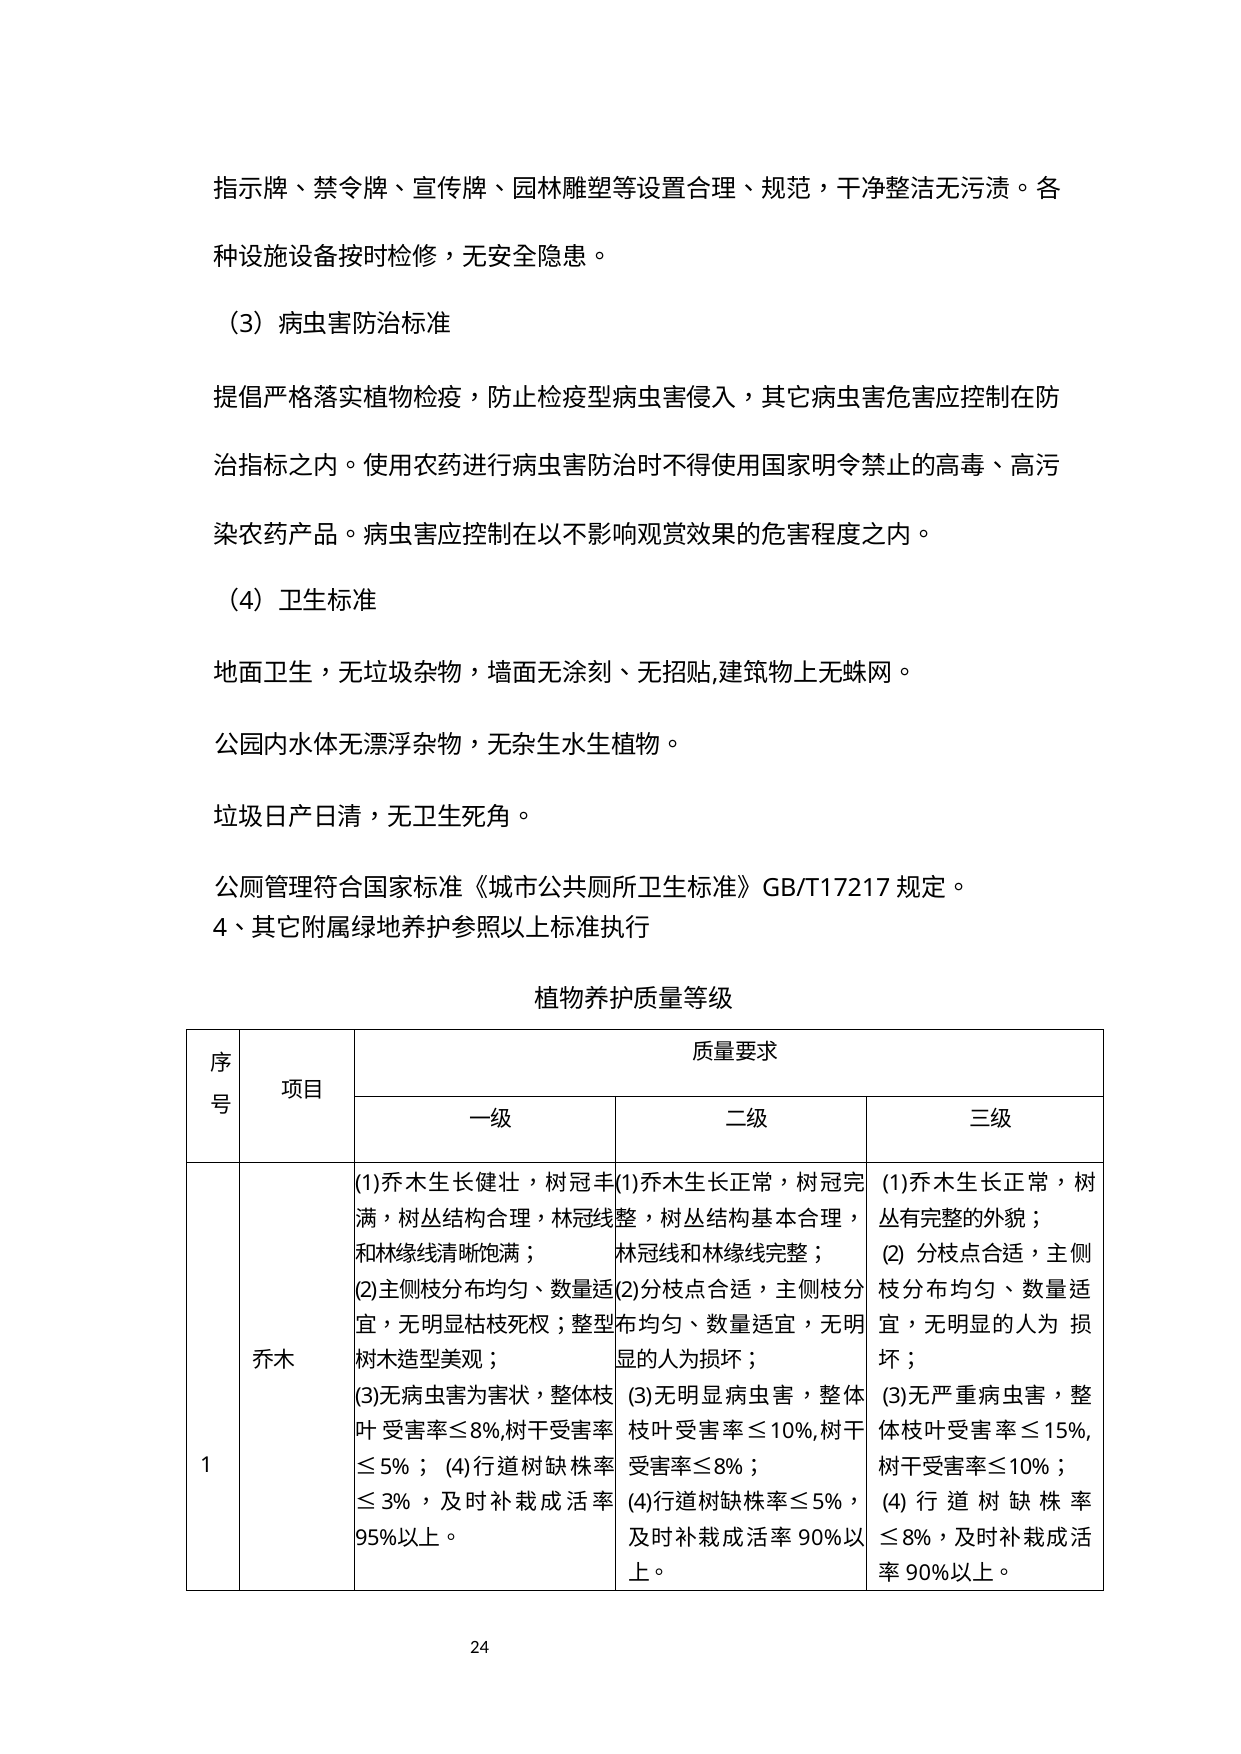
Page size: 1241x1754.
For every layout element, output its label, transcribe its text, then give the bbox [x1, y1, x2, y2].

table_cell 一级 [355, 1097, 615, 1162]
table_cell 三级 [867, 1097, 1103, 1162]
text 提倡严格落实植物检疫，防止检疫型病虫害侵入，其它病虫害危害应控制在防 治指标之内。使用农药进行病虫害防治时不得使用国家明令禁止的高毒、高污 染农药产品。病虫害应控制在以不影响观赏效果的危害程度之内。 [214, 379, 1061, 550]
text 公厕管理符合国家标准《城市公共厕所卫生标准》GB/T17217 规定。 [214, 872, 1054, 903]
table_header 序 号 [187, 1030, 239, 1162]
text 指示牌、禁令牌、宣传牌、园林雕塑等设置合理、规范，干净整洁无污渍。各种设施设备按时检修，无安全隐患。 [213, 170, 1061, 273]
text （4）卫生标准 [214, 585, 1054, 616]
table_cell (1)乔木生长正常，树丛有完整的外貌； (2) 分枝点合适，主侧枝分布均匀、数量适宜，无明显的人为 损坏； (3)无严重病虫害，整体枝叶受害率≤15%,树干受害率≤10%； (4)行道树缺株率≤8%，及时补栽成活率90%以上。 [867, 1163, 1103, 1590]
table_header 质量要求 [355, 1030, 1103, 1096]
text 垃圾日产日清，无卫生死角。 [214, 800, 1054, 832]
table_cell 乔木 [240, 1163, 354, 1590]
text （3）病虫害防治标准 [214, 308, 1054, 339]
text 4、其它附属绿地养护参照以上标准执行 [213, 911, 1054, 942]
table_header 项目 [240, 1030, 354, 1162]
text 植物养护质量等级 [213, 983, 1054, 1014]
text 地面卫生，无垃圾杂物，墙面无涂刻、无招贴,建筑物上无蛛网。 [214, 657, 1054, 687]
table_cell (1)乔木生长正常，树冠完整，树丛结构基本合理，林冠线和林缘线完整； (2)分枝点合适，主侧枝分布均匀、数量适宜，无明显的人为损坏； (3)无明显病虫害，整体枝叶受害率≤10%,树干受害率≤8%； (4)行道树缺株率≤5%，及时补栽成活率90%以上。 [616, 1163, 866, 1590]
text 公园内水体无漂浮杂物，无杂生水生植物。 [214, 728, 1054, 759]
table_cell (1)乔木生长健壮，树冠丰满，树丛结构合理，林冠线和林缘线清晰饱满； (2)主侧枝分布均匀、数量适宜，无明显枯枝死杈；整型树木造型美观； (3)无病虫害为害状，整体枝叶 受害率≤8%,树干受害率≤5%； (4)行道树缺株率≤3%，及时补栽成活率 95%以上。 [355, 1163, 615, 1590]
table_cell 二级 [616, 1097, 866, 1162]
table_cell 1 [187, 1163, 239, 1590]
